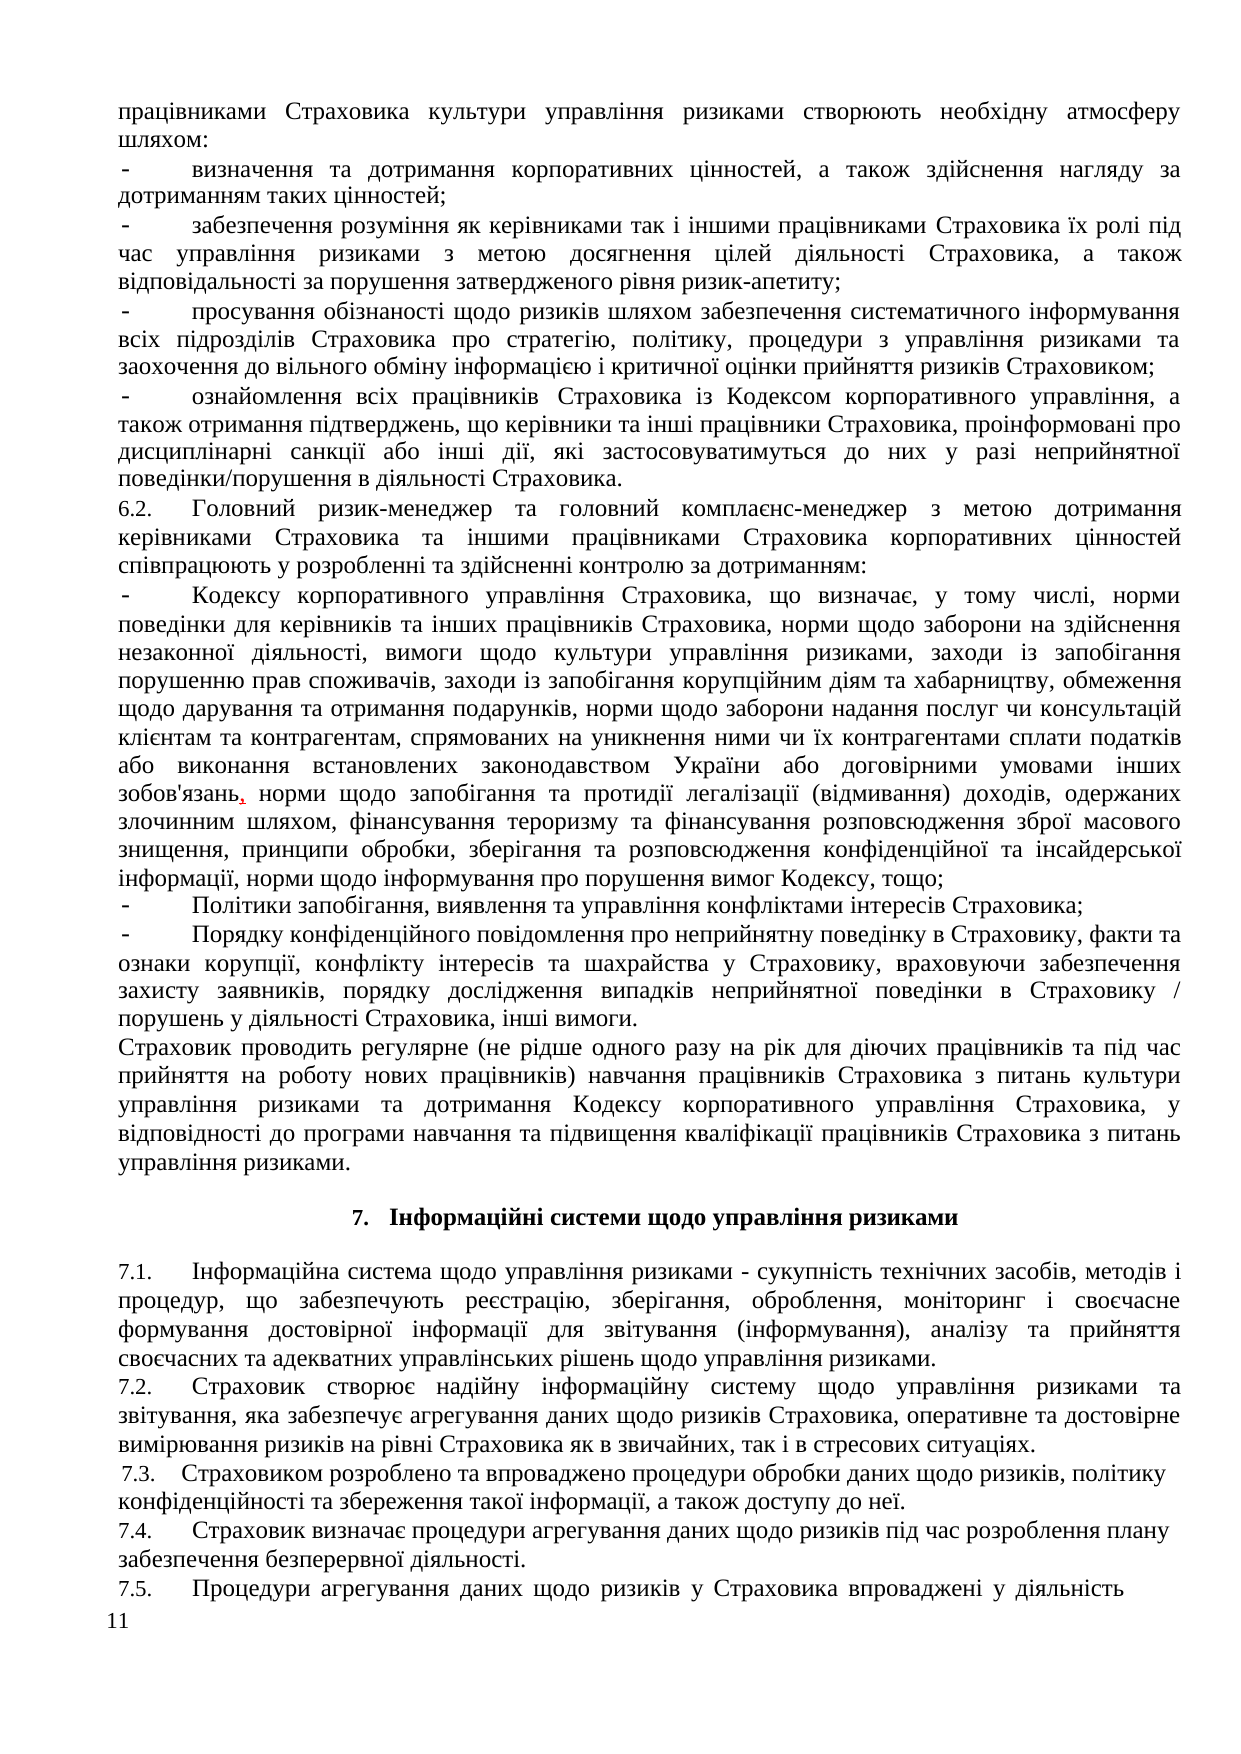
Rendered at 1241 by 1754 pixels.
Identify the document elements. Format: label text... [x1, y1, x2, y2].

list Головний ризик-менеджер та головний комплаєнс-менеджер з метою дотримання керівниками Страховика та іншими працівниками Страховика корпоративних цінностей співпрацюють у розробленні та здійсненні контролю за дотриманням: [118, 493, 1182, 579]
list Страховик визначає процедури агрегування даних щодо ризиків під час розроблення плану забезпечення безперервної діяльності. [118, 1515, 1182, 1573]
list Страховик створює надійну інформаційну систему щодо управління ризиками та звітування, яка забезпечує агрегування даних щодо ризиків Страховика, оперативне та достовірне вимірювання ризиків на рівні Страховика як в звичайних, так і в стресових ситуаціях. [118, 1371, 1181, 1458]
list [118, 1573, 1181, 1602]
list Інформаційна система щодо управління ризиками - сукупність технічних засобів, методів і процедур, що забезпечують реєстрацію, зберігання, оброблення, моніторинг і своєчасне формування достовірної інформації для звітування (інформування), аналізу та прийняття своєчасних та адекватних управлінських рішень щодо управління ризиками. [118, 1256, 1181, 1371]
list Страховиком розроблено та впроваджено процедури обробки даних щодо ризиків, політику конфіденційності та збереження такої інформації, а також доступу до неї. [118, 1458, 1181, 1515]
list Кодексу корпоративного управління Страховика, що визначає, у тому числі, норми поведінки для керівників та інших працівників Страховика, норми щодо заборони на здійснення незаконної діяльності, вимоги щодо культури управління ризиками, заходи із запобігання порушенню прав споживачів, заходи із запобігання корупційним діям та хабарництву, обмеження щодо дарування та отримання подарунків, норми щодо заборони надання послуг чи консультацій клієнтам та контрагентам, спрямованих на уникнення ними чи їх контрагентами сплати податків або виконання встановлених законодавством України або договірними умовами інших зобов'язань, норми щодо запобігання та протидії легалізації (відмивання) доходів, одержаних злочинним шляхом, фінансування тероризму та фінансування розповсюдження зброї масового знищення, принципи обробки, зберігання та розповсюдження конфіденційної та інсайдерської інформації, норми щодо інформування про порушення вимог Кодексу, тощо; [118, 579, 1182, 892]
subtitle Інформаційні системи щодо управління ризиками [118, 1202, 1192, 1230]
list Порядку конфіденційного повідомлення про неприйнятну поведінку в Страховику, факти та ознаки корупції, конфлікту інтересів та шахрайства у Страховику, враховуючи забезпечення захисту заявників, порядку дослідження випадків неприйнятної поведінки в Страховику / порушень у діяльності Страховика, інші вимоги. [118, 919, 1182, 1032]
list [118, 96, 1181, 153]
list просування обізнаності щодо ризиків шляхом забезпечення систематичного інформування всіх підрозділів Страховика про стратегію, політику, процедури з управління ризиками та заохочення до вільного обміну інформацією і критичної оцінки прийняття ризиків Страховиком; [118, 296, 1181, 380]
list забезпечення розуміння як керівниками так і іншими працівниками Страховика їх ролі під час управління ризиками з метою досягнення цілей діяльності Страховика, а також відповідальності за порушення затвердженого рівня ризик-апетиту; [118, 210, 1182, 294]
list визначення та дотримання корпоративних цінностей, а також здійснення нагляду за дотриманням таких цінностей; [118, 155, 1182, 209]
list ознайомлення всіх працівників Страховика із Кодексом корпоративного управління, а також отримання підтверджень, що керівники та інші працівники Страховика, проінформовані про дисциплінарні санкції або інші дії, які застосовуватимуться до них у разі неприйнятної поведінки/порушення в діяльності Страховика. [118, 381, 1181, 492]
list Політики запобігання, виявлення та управління конфліктами інтересів Страховика; [118, 892, 1192, 919]
text Страховик проводить регулярне (не рідше одного разу на рік для діючих працівників та під час прийняття на роботу нових працівників) навчання працівників Страховика з питань культури управління ризиками та дотримання Кодексу корпоративного управління Страховика, у відповідності до програми навчання та підвищення кваліфікації працівників Страховика з питань управління ризиками. [118, 1032, 1182, 1175]
